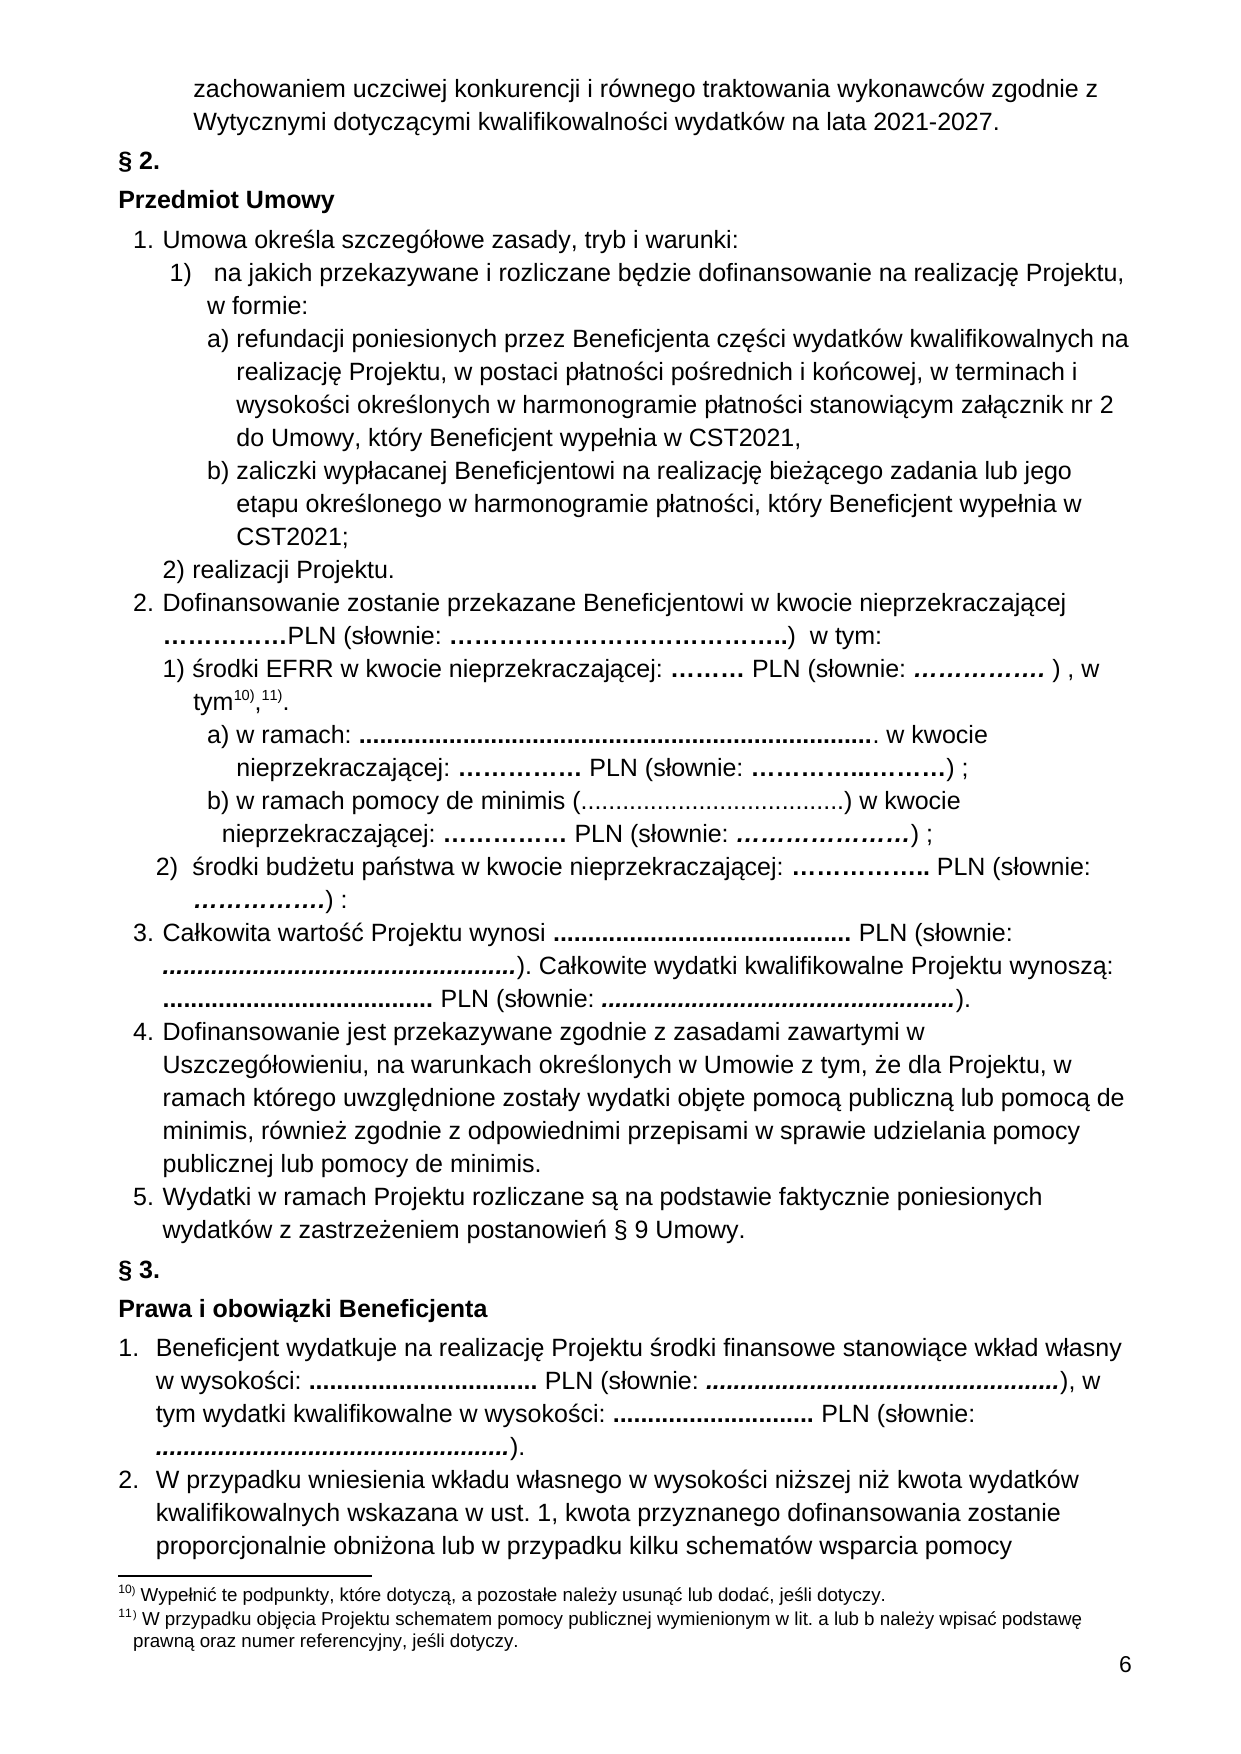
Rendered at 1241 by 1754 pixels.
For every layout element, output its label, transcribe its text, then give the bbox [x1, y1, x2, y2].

list w ramach pomocy de minimis (......................................) w kwocie nieprzekraczającej: …………… PLN (słownie: …………………) ; [207, 786, 1132, 848]
list na jakich przekazywane i rozliczane będzie dofinansowanie na realizację Projektu, w formie: [169, 258, 1132, 319]
subtitle Przedmiot Umowy [118, 185, 1132, 214]
list Beneficjent wydatkuje na realizację Projektu środki finansowe stanowiące wkład własny w wysokości: ................................. PLN (słownie: ...................................................), w tym wydatki kwalifikowalne w wysokości: ............................. PLN (słownie: ...................................................). [118, 1333, 1132, 1461]
list refundacji poniesionych przez Beneficjenta części wydatków kwalifikowalnych na realizację Projektu, w postaci płatności pośrednich i końcowej, w terminach i wysokości określonych w harmonogramie płatności stanowiącym załącznik nr 2 do Umowy, który Beneficjent wypełnia w CST2021, [207, 324, 1132, 452]
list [118, 1465, 1132, 1560]
subtitle Prawa i obowiązki Beneficjenta [118, 1294, 1132, 1323]
text 2. Dofinansowanie zostanie przekazane Beneficjentowi w kwocie nieprzekraczającej ……………PLN (słownie: …………………………………..) w tym: [133, 588, 1132, 650]
list środki EFRR w kwocie nieprzekraczającej: ……… PLN (słownie: ……………. ) , w tym),). [162, 654, 1132, 716]
text 2) realizacji Projektu. [148, 555, 1132, 584]
subtitle § 3. [118, 1254, 1132, 1283]
list środki budżetu państwa w kwocie nieprzekraczającej: …………….. PLN (słownie: …………….) : [156, 852, 1132, 914]
list Dofinansowanie jest przekazywane zgodnie z zasadami zawartymi w Uszczegółowieniu, na warunkach określonych w Umowie z tym, że dla Projektu, w ramach którego uwzględnione zostały wydatki objęte pomocą publiczną lub pomocą de minimis, również zgodnie z odpowiednimi przepisami w sprawie udzielania pomocy publicznej lub pomocy de minimis. [133, 1017, 1132, 1178]
list w ramach: ........................................................................... w kwocie nieprzekraczającej: …………… PLN (słownie: …………...………) ; [207, 720, 1132, 782]
list Całkowita wartość Projektu wynosi ........................................... PLN (słownie: ...................................................). Całkowite wydatki kwalifikowalne Projektu wynoszą: ....................................... PLN (słownie: ...................................................). [133, 918, 1132, 1013]
list Umowa określa szczegółowe zasady, tryb i warunki: [133, 225, 1132, 253]
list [156, 74, 1132, 136]
list Wydatki w ramach Projektu rozliczane są na podstawie faktycznie poniesionych wydatków z zastrzeżeniem postanowień § 9 Umowy. [133, 1182, 1132, 1244]
list zaliczki wypłacanej Beneficjentowi na realizację bieżącego zadania lub jego etapu określonego w harmonogramie płatności, który Beneficjent wypełnia w CST2021; [207, 456, 1132, 551]
subtitle § 2. [118, 146, 1132, 175]
